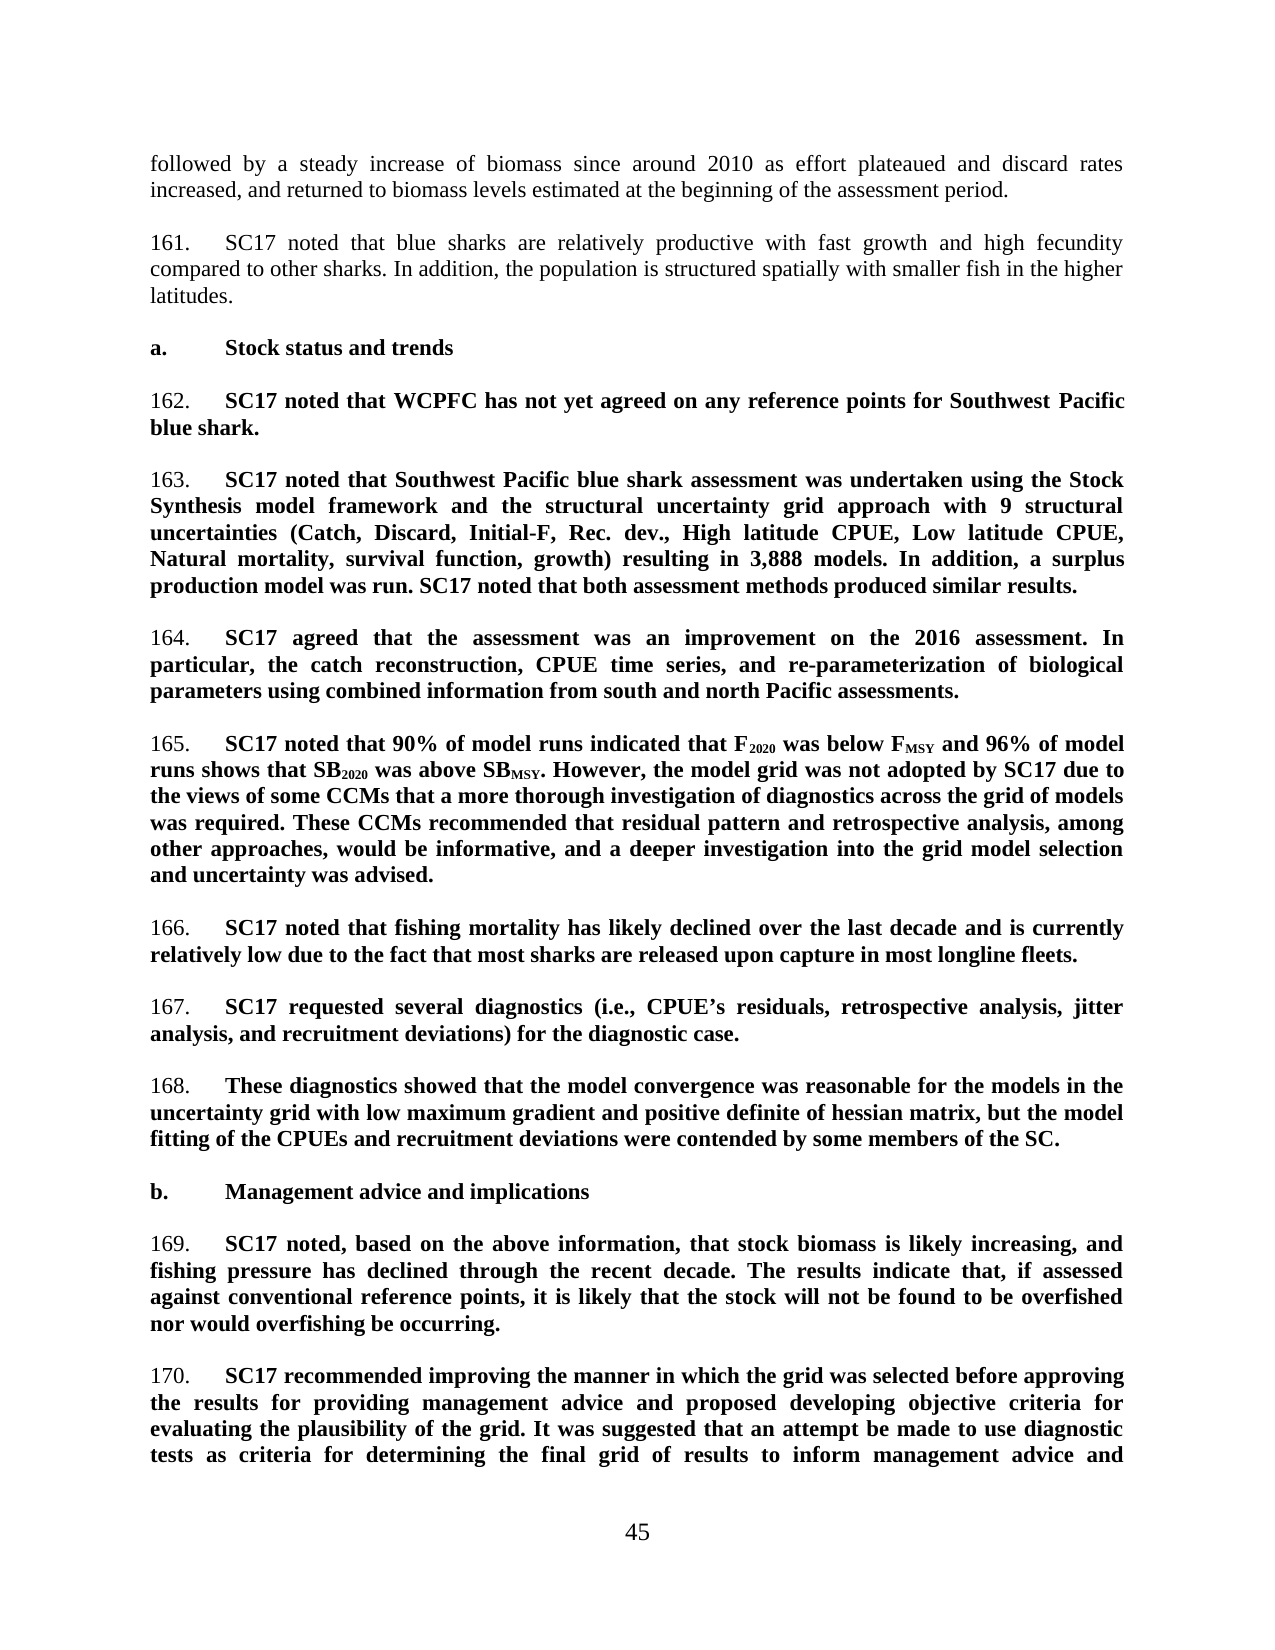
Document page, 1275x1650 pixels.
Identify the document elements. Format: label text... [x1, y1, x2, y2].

text SC17 noted that WCPFC has not yet agreed on any reference points for Southwest Pacific blue shark. [150, 387, 1125, 440]
text SC17 noted, based on the above information, that stock biomass is likely increasing, and fishing pressure has declined through the recent decade. The results indicate that, if assessed against conventional reference points, it is likely that the stock will not be found to be overfished nor would overfishing be occurring. [150, 1231, 1125, 1336]
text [150, 150, 1125, 203]
text SC17 noted that blue sharks are relatively productive with fast growth and high fecundity compared to other sharks. In addition, the population is structured spatially with smaller fish in the higher latitudes. [150, 229, 1125, 308]
text SC17 noted that 90% of model runs indicated that F2020 was below FMSY and 96% of model runs shows that SB2020 was above SBMSY. However, the model grid was not adopted by SC17 due to the views of some CCMs that a more thorough investigation of diagnostics across the grid of models was required. These CCMs recommended that residual pattern and retrospective analysis, among other approaches, would be informative, and a deeper investigation into the grid model selection and uncertainty was advised. [150, 730, 1125, 888]
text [150, 1362, 1125, 1468]
text SC17 noted that Southwest Pacific blue shark assessment was undertaken using the Stock Synthesis model framework and the structural uncertainty grid approach with 9 structural uncertainties (Catch, Discard, Initial-F, Rec. dev., High latitude CPUE, Low latitude CPUE, Natural mortality, survival function, growth) resulting in 3,888 models. In addition, a surplus production model was run. SC17 noted that both assessment methods produced similar results. [150, 466, 1125, 598]
text SC17 noted that fishing mortality has likely declined over the last decade and is currently relatively low due to the fact that most sharks are released upon capture in most longline fleets. [150, 914, 1125, 967]
text SC17 agreed that the assessment was an improvement on the 2016 assessment. In particular, the catch reconstruction, CPUE time series, and re-parameterization of biological parameters using combined information from south and north Pacific assessments. [150, 624, 1125, 703]
list Management advice and implications [150, 1178, 1125, 1204]
text These diagnostics showed that the model convergence was reasonable for the models in the uncertainty grid with low maximum gradient and positive definite of hessian matrix, but the model fitting of the CPUEs and recruitment deviations were contended by some members of the SC. [150, 1072, 1125, 1151]
text SC17 requested several diagnostics (i.e., CPUE’s residuals, retrospective analysis, jitter analysis, and recruitment deviations) for the diagnostic case. [150, 993, 1125, 1046]
list Stock status and trends [150, 334, 1125, 361]
